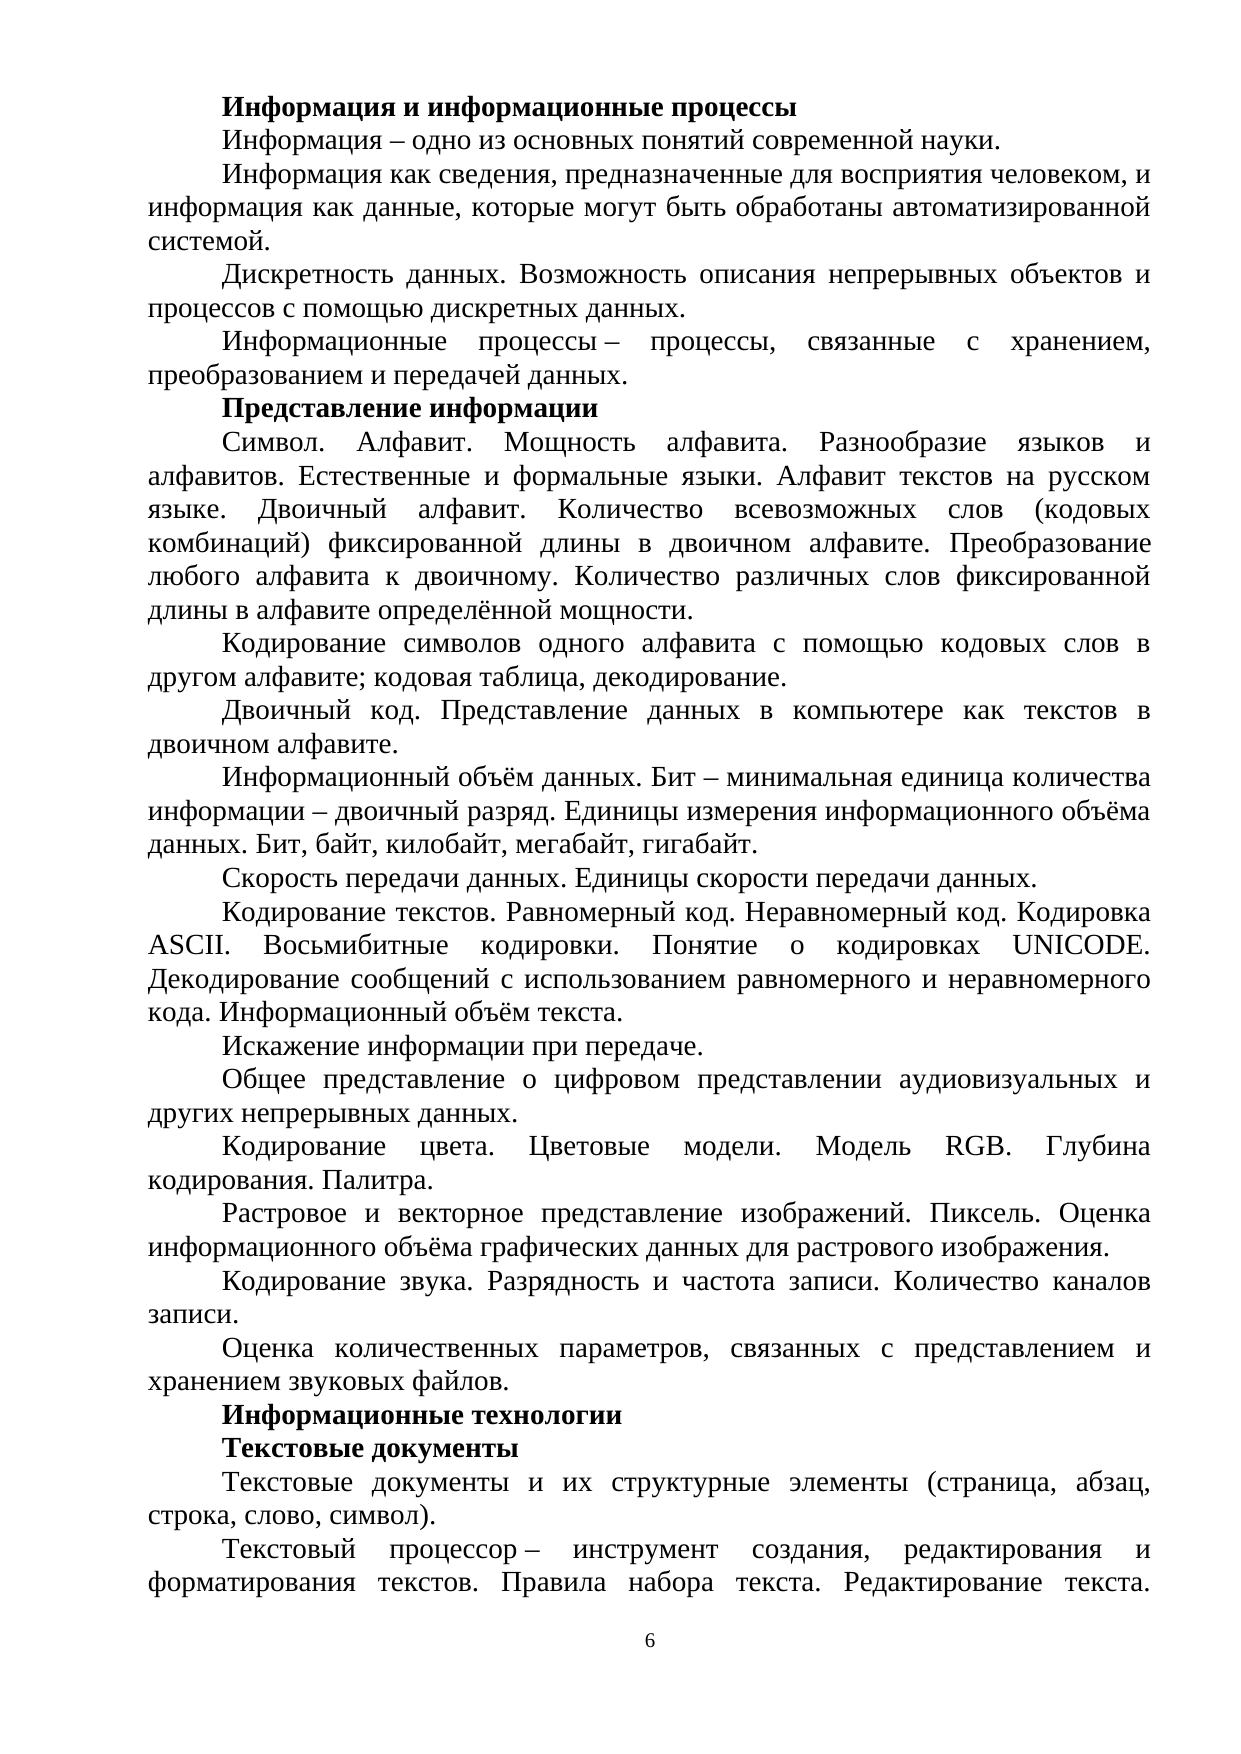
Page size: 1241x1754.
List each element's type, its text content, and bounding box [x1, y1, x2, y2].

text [148, 1531, 1152, 1598]
text Информация как сведения, предназначенные для восприятия человеком, и информация как данные, которые могут быть обработаны автоматизированной системой. [148, 156, 1152, 256]
text Кодирование символов одного алфавита с помощью кодовых слов в другом алфавите; кодовая таблица, декодирование. [148, 625, 1152, 692]
text Двоичный код. Представление данных в компьютере как текстов в двоичном алфавите. [148, 692, 1152, 759]
text Текстовые документы и их структурные элементы (страница, абзац, строка, слово, символ). [148, 1464, 1152, 1531]
text Информация и информационные процессы [148, 89, 1152, 122]
text Дискретность данных. Возможность описания непрерывных объектов и процессов с помощью дискретных данных. [148, 256, 1152, 323]
text Кодирование текстов. Равномерный код. Неравномерный код. Кодировка ASCII. Восьмибитные кодировки. Понятие о кодировках UNICODE. Декодирование сообщений с использованием равномерного и неравномерного кода. Информационный объём текста. [148, 894, 1152, 1028]
text Искажение информации при передаче. [148, 1028, 1152, 1061]
text Растровое и векторное представление изображений. Пиксель. Оценка информационного объёма графических данных для растрового изображения. [148, 1196, 1152, 1263]
text Символ. Алфавит. Мощность алфавита. Разнообразие языков и алфавитов. Естественные и формальные языки. Алфавит текстов на русском языке. Двоичный алфавит. Количество всевозможных слов (кодовых комбинаций) фиксированной длины в двоичном алфавите. Преобразование любого алфавита к двоичному. Количество различных слов фиксированной длины в алфавите определённой мощности. [148, 424, 1152, 625]
text Информационные технологии [148, 1397, 1152, 1430]
text Кодирование звука. Разрядность и частота записи. Количество каналов записи. [148, 1263, 1152, 1330]
text Информационный объём данных. Бит – минимальная единица количества информации – двоичный разряд. Единицы измерения информационного объёма данных. Бит, байт, килобайт, мегабайт, гигабайт. [148, 759, 1152, 860]
text Оценка количественных параметров, связанных с представлением и хранением звуковых файлов. [148, 1330, 1152, 1397]
text Информация – одно из основных понятий современной науки. [148, 122, 1152, 156]
text Кодирование цвета. Цветовые модели. Модель RGB. Глубина кодирования. Палитра. [148, 1128, 1152, 1196]
text Информационные процессы – процессы, связанные с хранением, преобразованием и передачей данных. [148, 323, 1152, 391]
text Общее представление о цифровом представлении аудиовизуальных и других непрерывных данных. [148, 1061, 1152, 1128]
text Текстовые документы [148, 1430, 1152, 1464]
text Скорость передачи данных. Единицы скорости передачи данных. [148, 860, 1152, 894]
text Представление информации [148, 391, 1152, 424]
